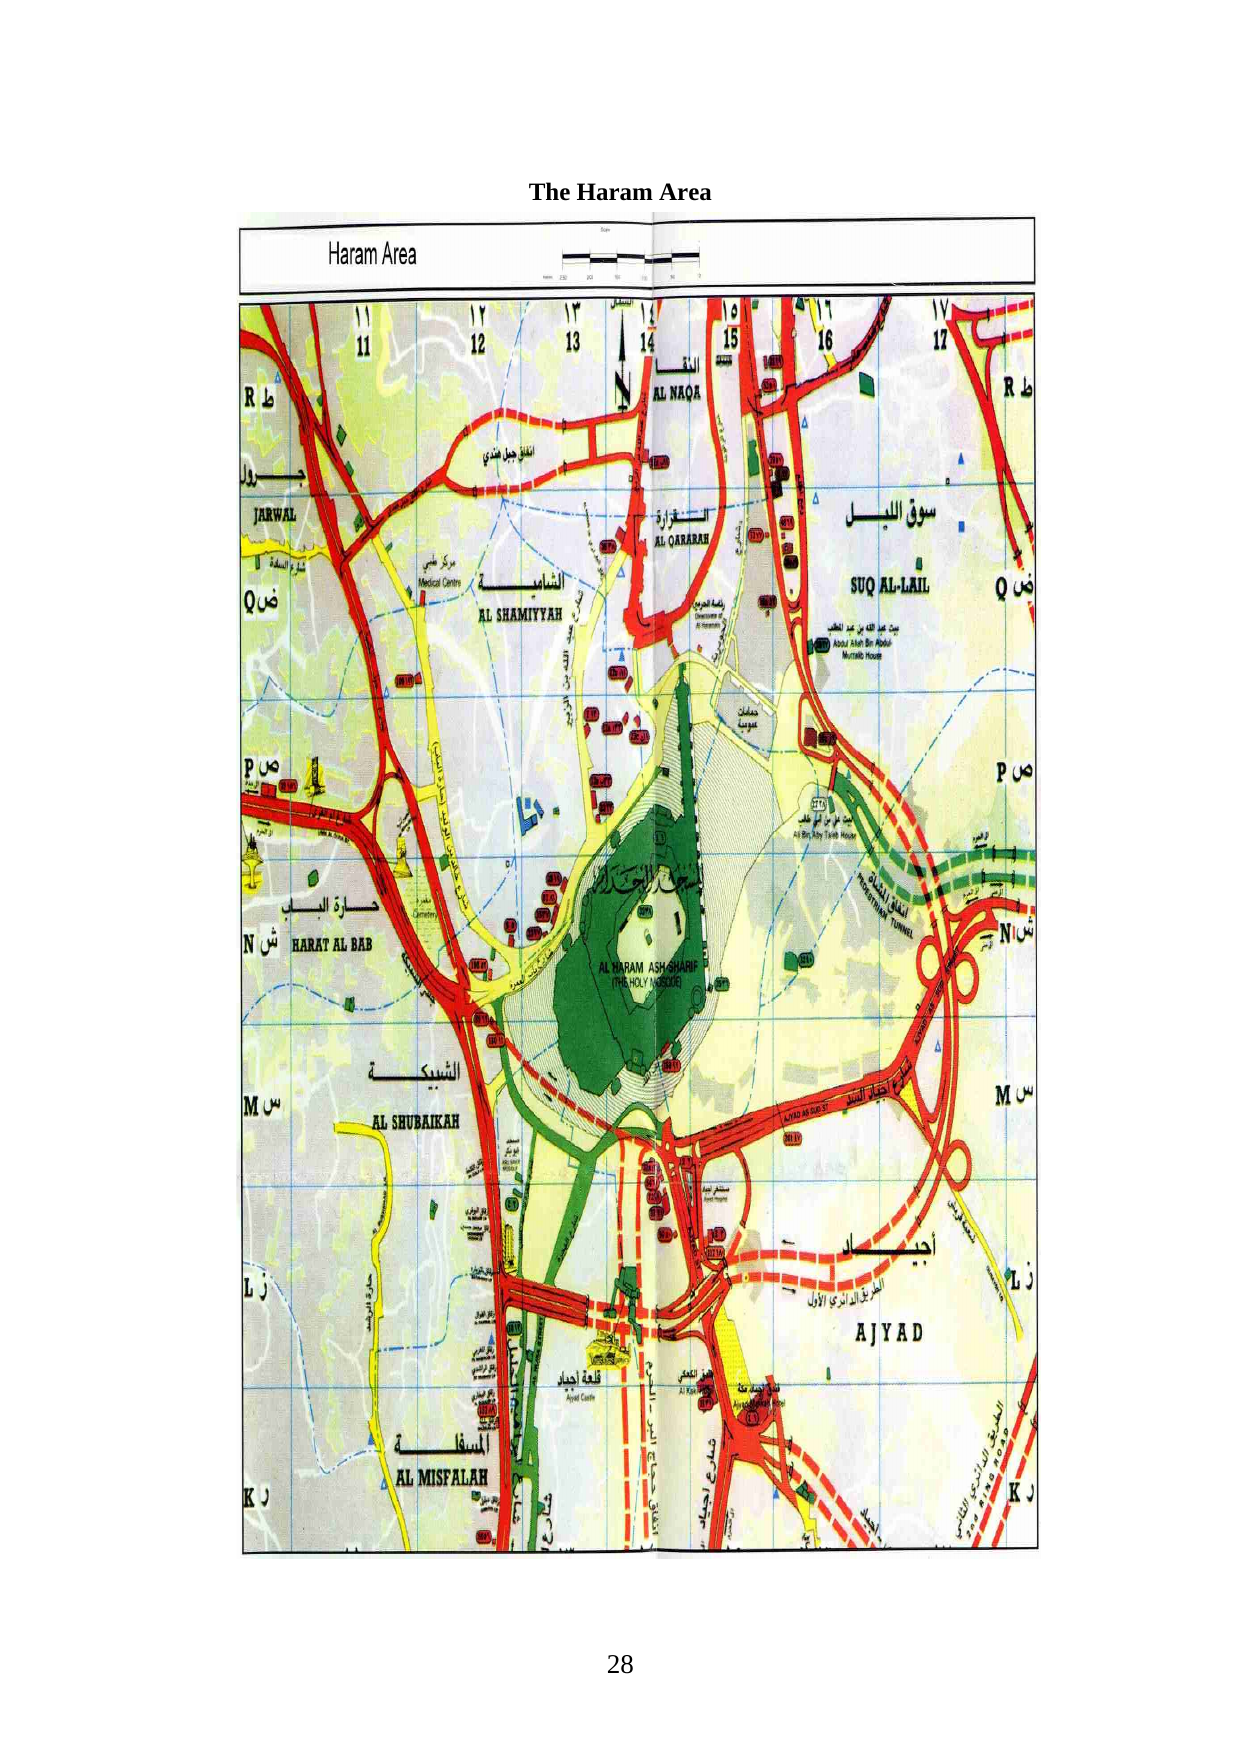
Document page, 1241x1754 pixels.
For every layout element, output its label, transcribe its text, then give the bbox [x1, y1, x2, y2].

text The Haram Area [236, 177, 1004, 206]
picture [236, 212, 1041, 1559]
